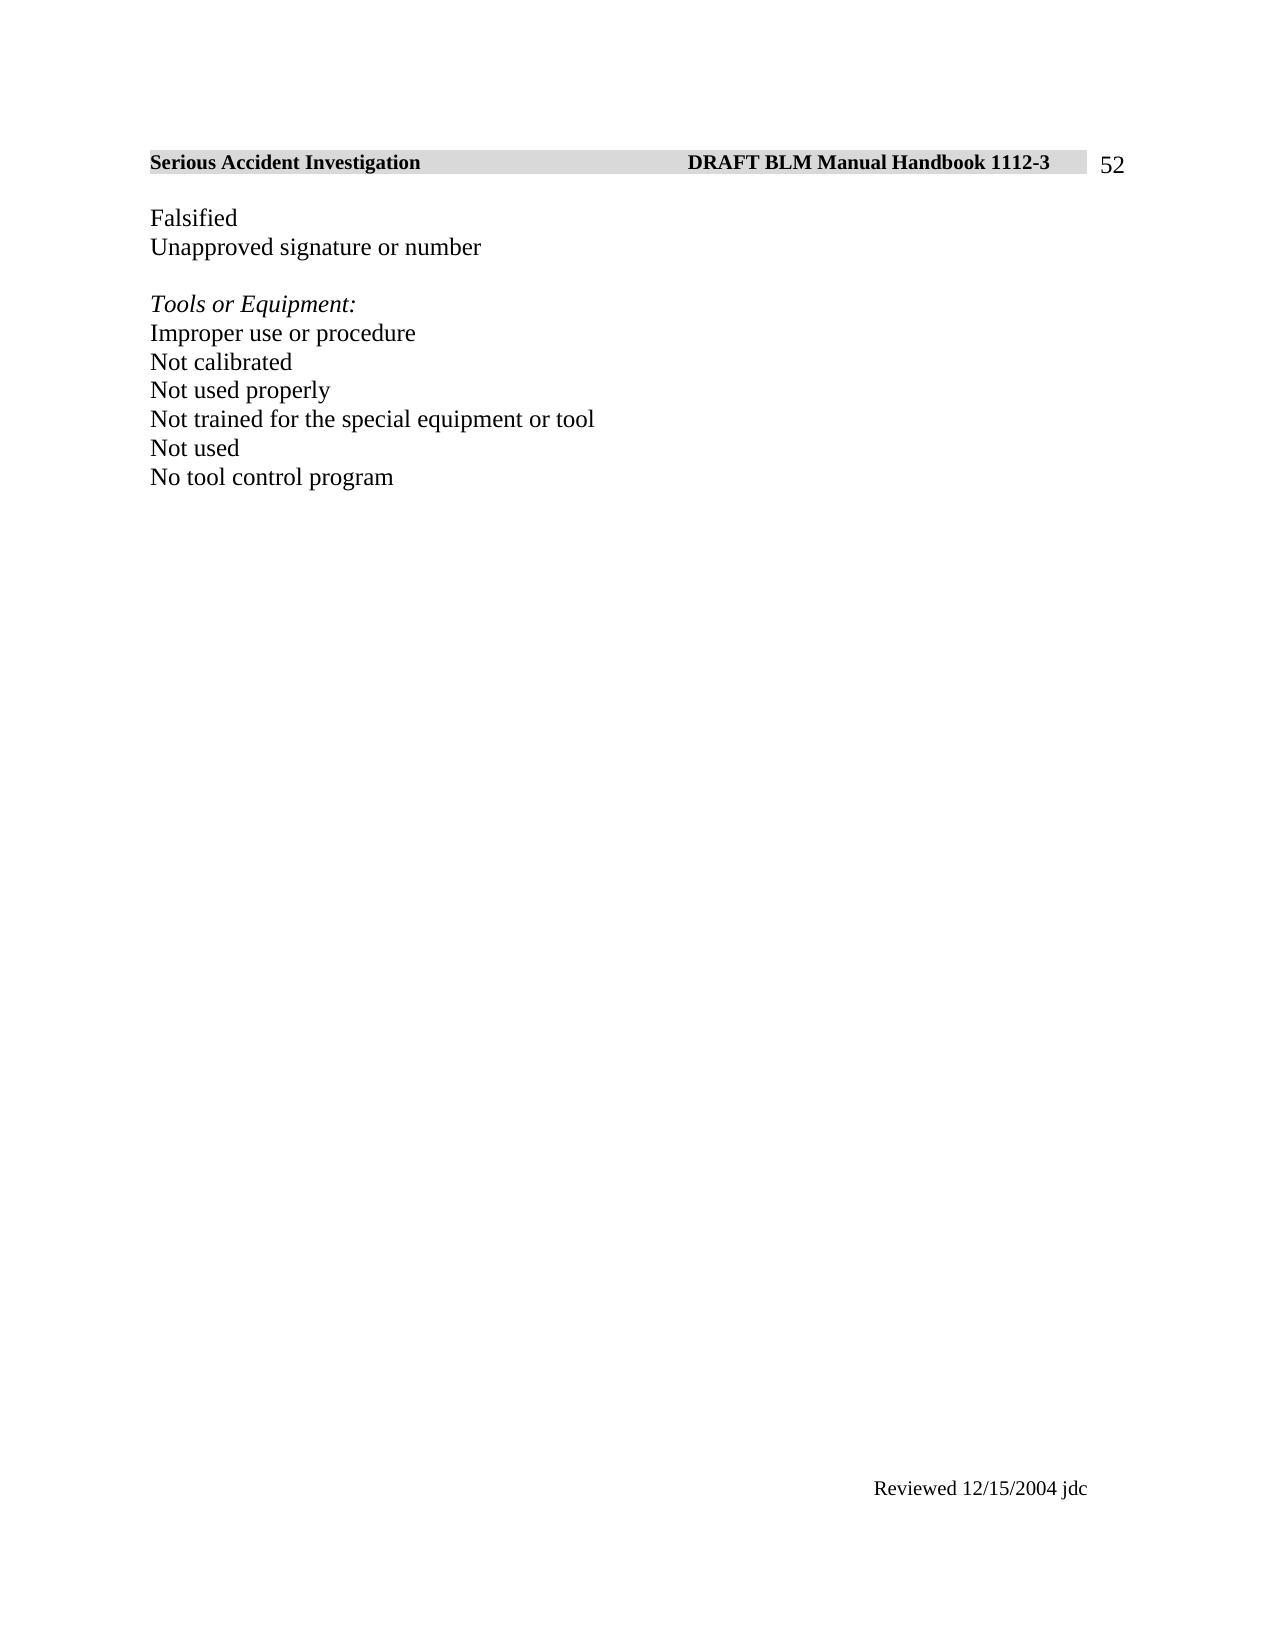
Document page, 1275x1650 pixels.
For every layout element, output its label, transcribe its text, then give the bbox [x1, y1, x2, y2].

text Falsified [150, 203, 1125, 232]
text Not used [150, 433, 1125, 462]
text Tools or Equipment: [150, 289, 1125, 318]
text Not calibrated [150, 347, 1125, 375]
text Not trained for the special equipment or tool [150, 404, 1125, 433]
text Unapproved signature or number [150, 232, 1125, 260]
text Improper use or procedure [150, 318, 1125, 347]
text No tool control program [150, 462, 1125, 490]
text Not used properly [150, 375, 1125, 404]
